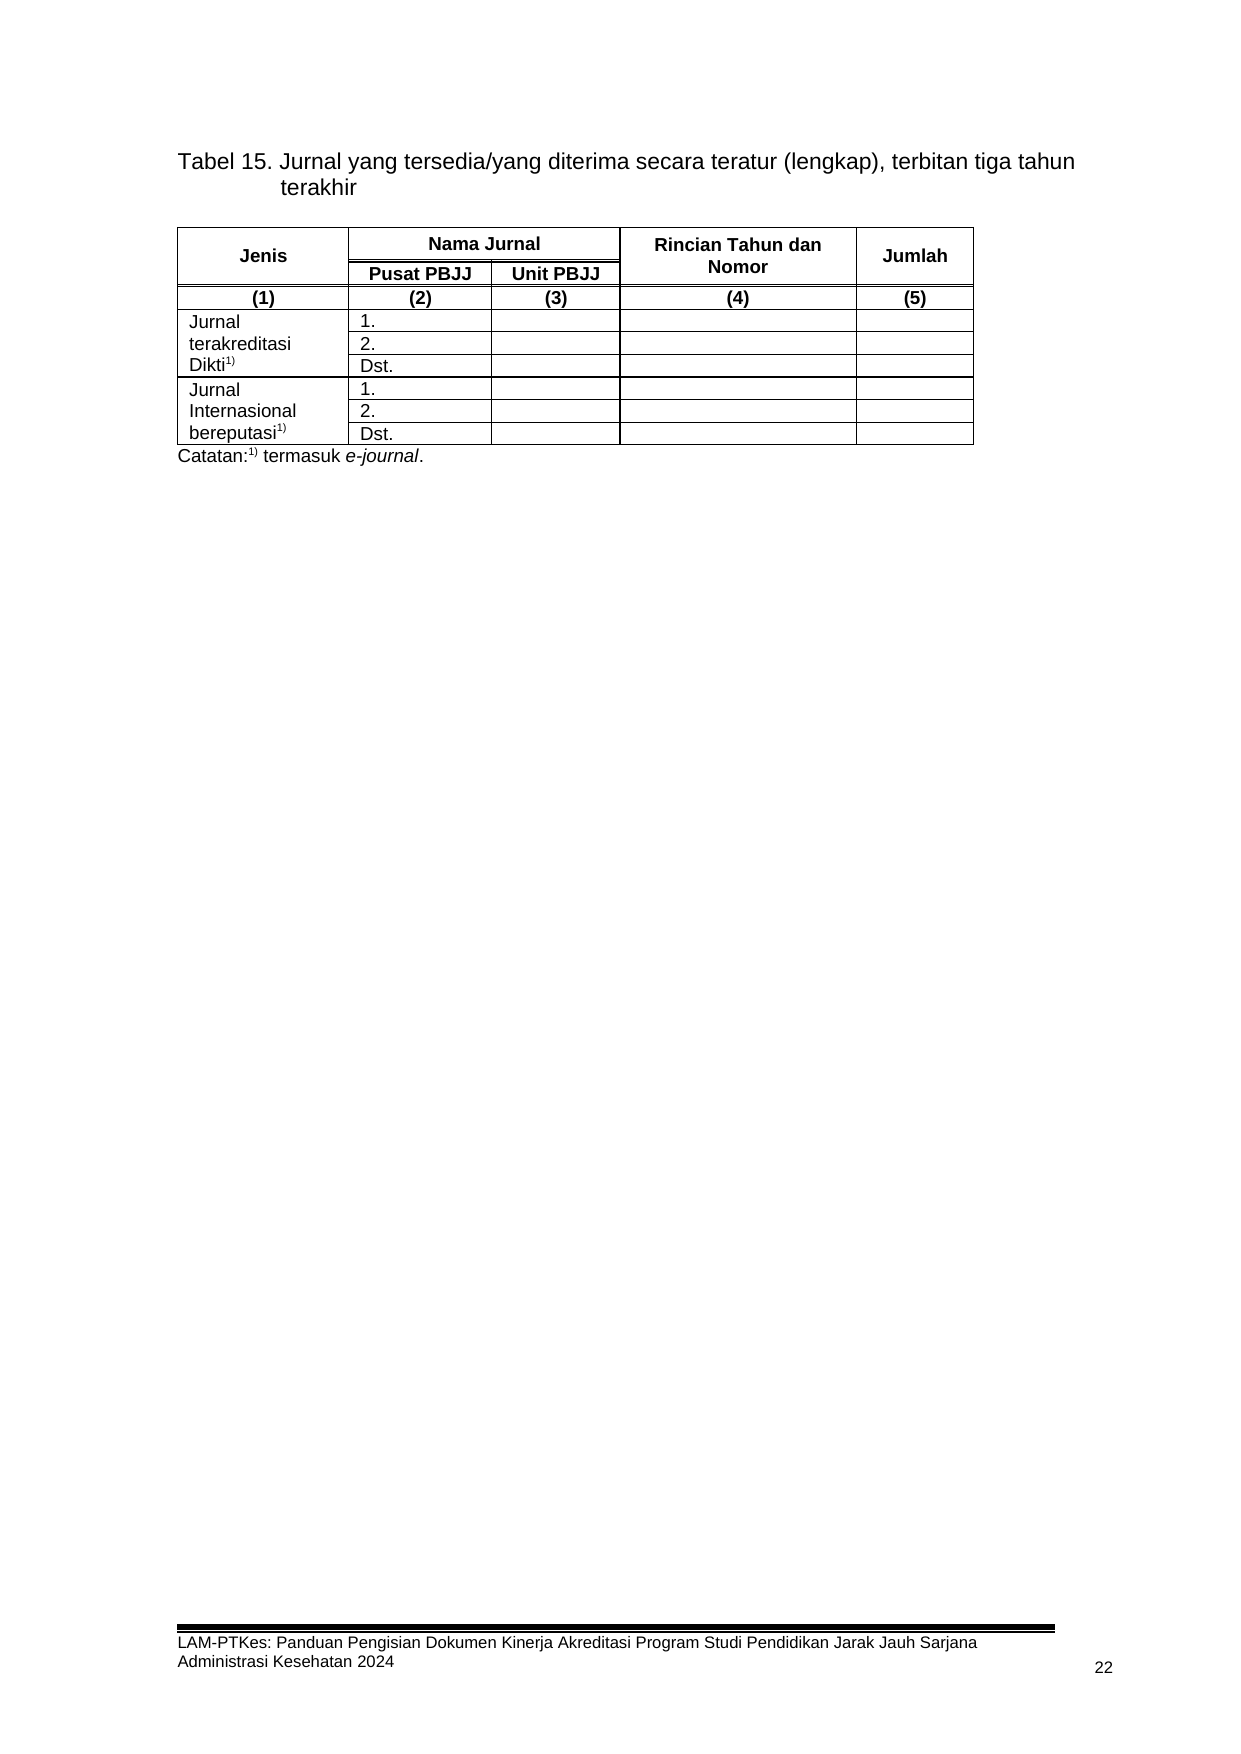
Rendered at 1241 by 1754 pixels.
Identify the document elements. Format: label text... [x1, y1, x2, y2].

text Catatan:1) termasuk e-journal. [177, 445, 1092, 467]
table_cell [857, 378, 973, 399]
table_cell [621, 355, 856, 376]
table_cell [621, 310, 856, 331]
table_cell (3) [492, 287, 619, 309]
table_cell [621, 423, 856, 444]
table_cell [492, 378, 619, 399]
table_cell [621, 378, 856, 399]
table_cell [492, 355, 619, 376]
table_cell [621, 400, 856, 422]
table_cell Dst. [349, 423, 491, 444]
table_cell [492, 400, 619, 422]
table_cell [857, 310, 973, 331]
table_cell Jurnal Internasional bereputasi1) [178, 378, 348, 444]
table_header Jumlah [857, 228, 973, 284]
table_cell (5) [857, 287, 973, 309]
table_cell [857, 400, 973, 422]
table_cell Unit PBJJ [492, 263, 619, 284]
table_cell 2. [349, 400, 491, 422]
table_header Nama Jurnal [349, 228, 619, 259]
table_cell Pusat PBJJ [349, 263, 491, 284]
table_cell [857, 423, 973, 444]
table_cell (1) [178, 287, 348, 309]
table_cell [857, 332, 973, 354]
table_cell 1. [349, 378, 491, 399]
table_cell Jurnal terakreditasi Dikti1) [178, 310, 348, 376]
table_header Jenis [178, 228, 348, 284]
table_cell [492, 332, 619, 354]
table_cell [492, 423, 619, 444]
text Tabel 15. Jurnal yang tersedia/yang diterima secara teratur (lengkap), terbitan tiga tahun terakhir [177, 148, 1092, 200]
table_cell Dst. [349, 355, 491, 376]
table_cell [492, 310, 619, 331]
table_cell 1. [349, 310, 491, 331]
table_cell [621, 332, 856, 354]
table_cell (2) [349, 287, 491, 309]
table_cell (4) [621, 287, 856, 309]
table_cell [857, 355, 973, 376]
table_cell 2. [349, 332, 491, 354]
table_header Rincian Tahun dan Nomor [621, 228, 856, 284]
